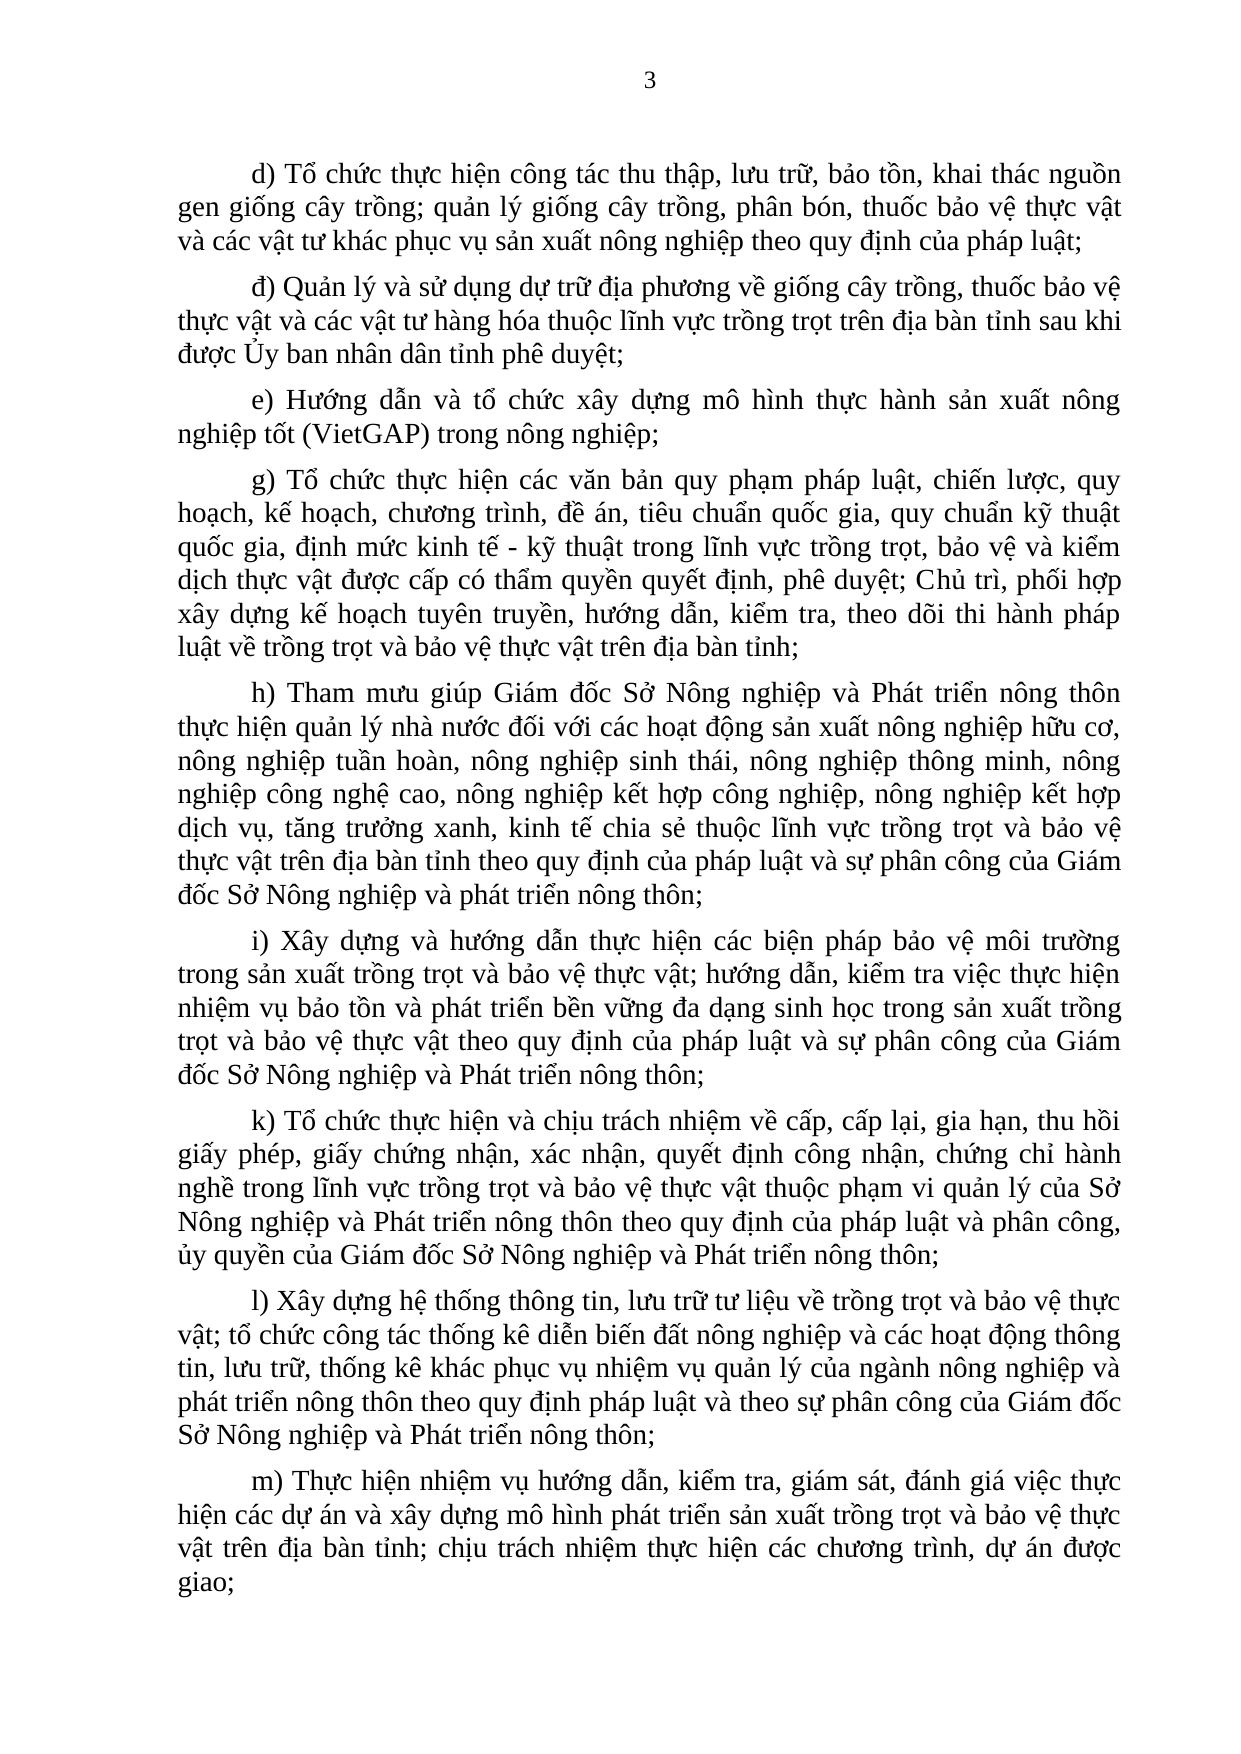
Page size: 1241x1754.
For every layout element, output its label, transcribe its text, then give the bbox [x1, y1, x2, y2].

text k) Tổ chức thực hiện và chịu trách nhiệm về cấp, cấp lại, gia hạn, thu hồi giấy phép, giấy chứng nhận, xác nhận, quyết định công nhận, chứng chỉ hành nghề trong lĩnh vực trồng trọt và bảo vệ thực vật thuộc phạm vi quản lý của Sở Nông nghiệp và Phát triển nông thôn theo quy định của pháp luật và phân công, ủy quyền của Giám đốc Sở Nông nghiệp và Phát triển nông thôn; [177, 1103, 1122, 1271]
text d) Tổ chức thực hiện công tác thu thập, lưu trữ, bảo tồn, khai thác nguồn gen giống cây trồng; quản lý giống cây trồng, phân bón, thuốc bảo vệ thực vật và các vật tư khác phục vụ sản xuất nông nghiệp theo quy định của pháp luật; [177, 156, 1122, 257]
text h) Tham mưu giúp Giám đốc Sở Nông nghiệp và Phát triển nông thôn thực hiện quản lý nhà nước đối với các hoạt động sản xuất nông nghiệp hữu cơ, nông nghiệp tuần hoàn, nông nghiệp sinh thái, nông nghiệp thông minh, nông nghiệp công nghệ cao, nông nghiệp kết hợp công nghiệp, nông nghiệp kết hợp dịch vụ, tăng trưởng xanh, kinh tế chia sẻ thuộc lĩnh vực trồng trọt và bảo vệ thực vật trên địa bàn tỉnh theo quy định của pháp luật và sự phân công của Giám đốc Sở Nông nghiệp và phát triển nông thôn; [177, 676, 1122, 910]
text m) Thực hiện nhiệm vụ hướng dẫn, kiểm tra, giám sát, đánh giá việc thực hiện các dự án và xây dựng mô hình phát triển sản xuất trồng trọt và bảo vệ thực vật trên địa bàn tỉnh; chịu trách nhiệm thực hiện các chương trình, dự án được giao; [177, 1463, 1122, 1598]
text đ) Quản lý và sử dụng dự trữ địa phương về giống cây trồng, thuốc bảo vệ thực vật và các vật tư hàng hóa thuộc lĩnh vực trồng trọt trên địa bàn tỉnh sau khi được Ủy ban nhân dân tỉnh phê duyệt; [177, 269, 1122, 370]
text i) Xây dựng và hướng dẫn thực hiện các biện pháp bảo vệ môi trường trong sản xuất trồng trọt và bảo vệ thực vật; hướng dẫn, kiểm tra việc thực hiện nhiệm vụ bảo tồn và phát triển bền vững đa dạng sinh học trong sản xuất trồng trọt và bảo vệ thực vật theo quy định của pháp luật và sự phân công của Giám đốc Sở Nông nghiệp và Phát triển nông thôn; [177, 923, 1122, 1091]
text e) Hướng dẫn và tổ chức xây dựng mô hình thực hành sản xuất nông nghiệp tốt (VietGAP) trong nông nghiệp; [177, 382, 1122, 449]
text g) Tổ chức thực hiện các văn bản quy phạm pháp luật, chiến lược, quy hoạch, kế hoạch, chương trình, đề án, tiêu chuẩn quốc gia, quy chuẩn kỹ thuật quốc gia, định mức kinh tế - kỹ thuật trong lĩnh vực trồng trọt, bảo vệ và kiểm dịch thực vật được cấp có thẩm quyền quyết định, phê duyệt; Chủ trì, phối hợp xây dựng kế hoạch tuyên truyền, hướng dẫn, kiểm tra, theo dõi thi hành pháp luật về trồng trọt và bảo vệ thực vật trên địa bàn tỉnh; [177, 462, 1122, 663]
text l) Xây dựng hệ thống thông tin, lưu trữ tư liệu về trồng trọt và bảo vệ thực vật; tổ chức công tác thống kê diễn biến đất nông nghiệp và các hoạt động thông tin, lưu trữ, thống kê khác phục vụ nhiệm vụ quản lý của ngành nông nghiệp và phát triển nông thôn theo quy định pháp luật và theo sự phân công của Giám đốc Sở Nông nghiệp và Phát triển nông thôn; [177, 1283, 1122, 1451]
